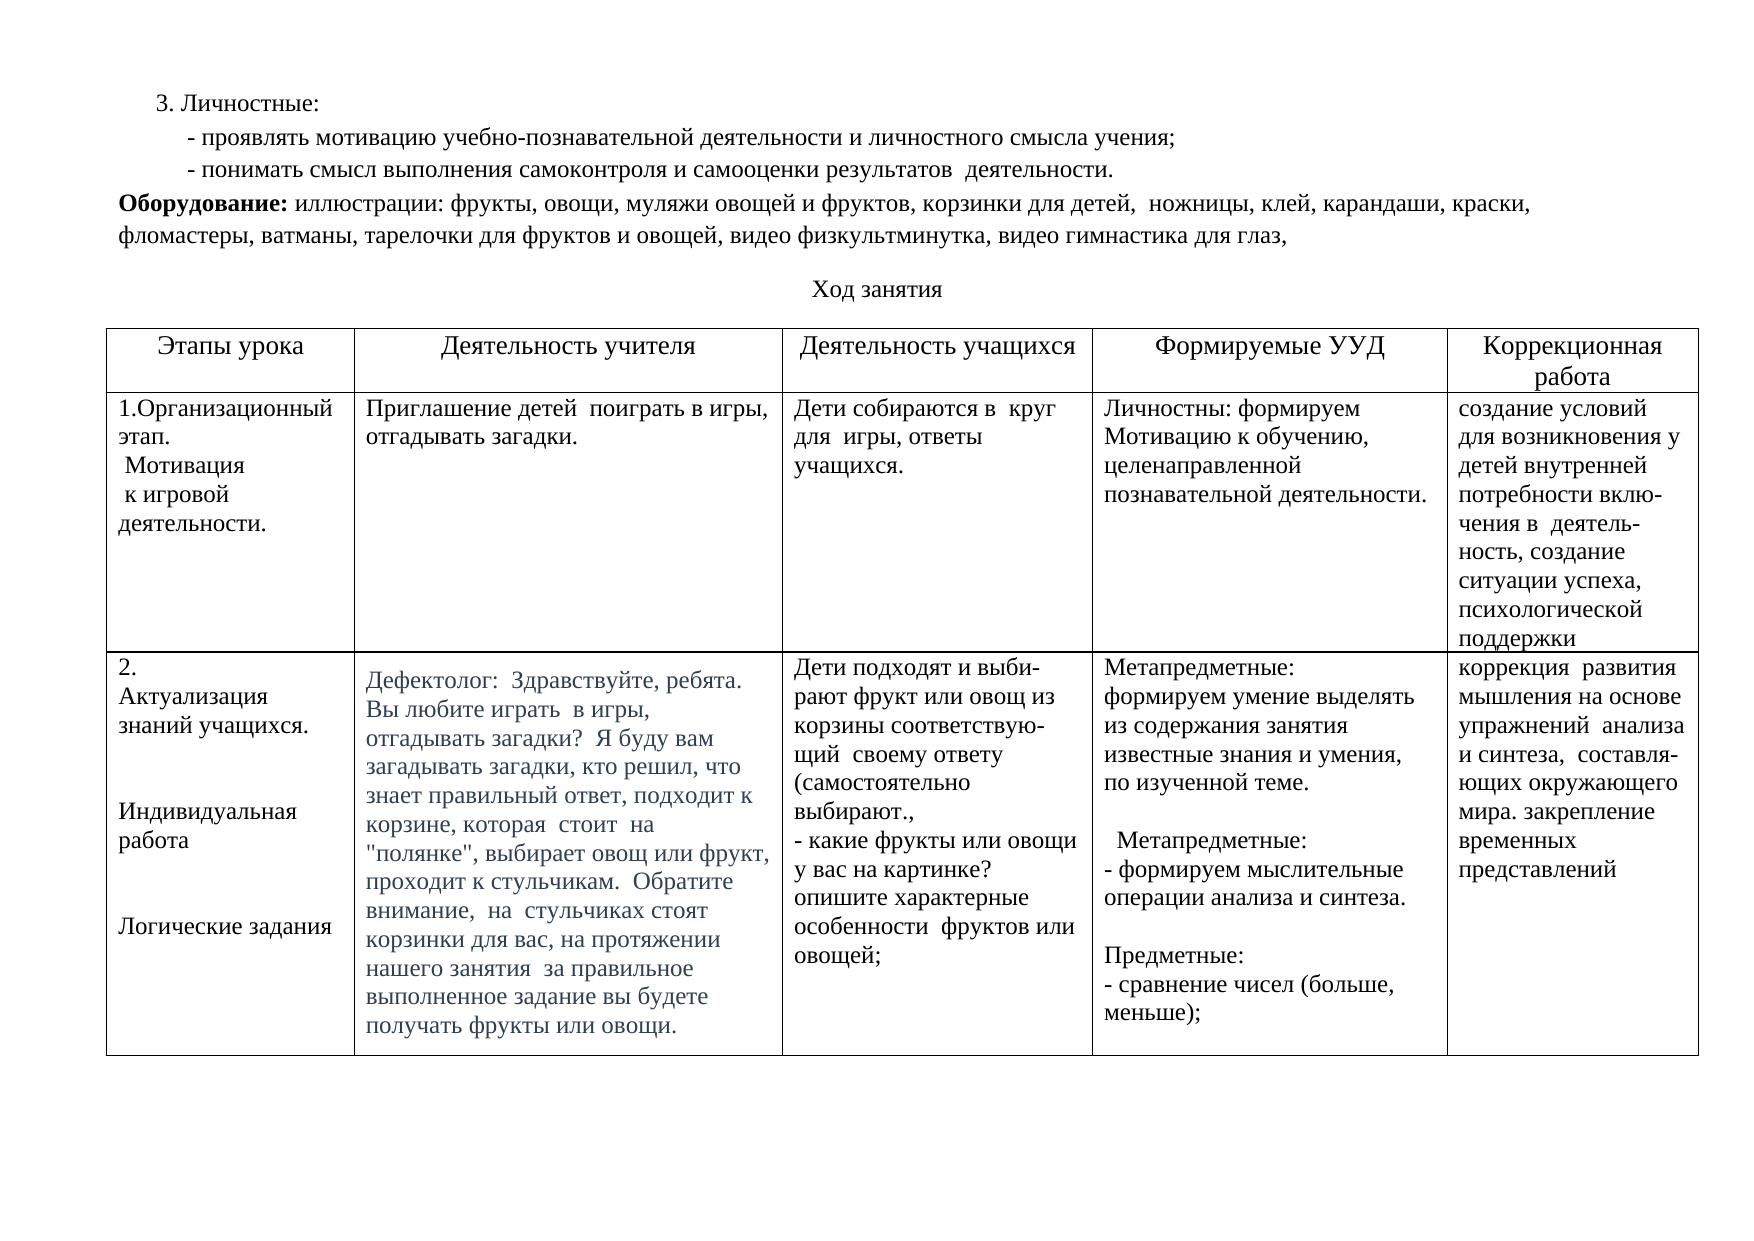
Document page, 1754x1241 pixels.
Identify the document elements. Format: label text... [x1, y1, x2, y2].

table_cell Личностны: формируем Мотивацию к обучению, целенаправленной познавательной деятельности. [1093, 393, 1447, 651]
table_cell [1448, 653, 1698, 1055]
table_header Этапы урока [107, 329, 354, 392]
text - проявлять мотивацию учебно-познавательной деятельности и личностного смысла учения; [118, 122, 1636, 150]
text 3. Личностные: [118, 88, 1636, 117]
table_header Деятельность учащихся [783, 329, 1092, 392]
text Ход занятия [118, 274, 1636, 303]
table_header Деятельность учителя [355, 329, 782, 392]
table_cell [355, 653, 782, 1055]
text - понимать смысл выполнения самоконтроля и самооценки результатов деятельности. [118, 154, 1636, 183]
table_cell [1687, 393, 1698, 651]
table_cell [783, 653, 1092, 1055]
table_header Коррекционная работа [1448, 329, 1698, 392]
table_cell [1093, 653, 1447, 1055]
table_header Формируемые УУД [1093, 329, 1447, 392]
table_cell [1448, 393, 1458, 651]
table_cell Дети собираются в круг для игры, ответы учащихся. [783, 393, 1092, 651]
table_cell 1.Организационный этап. Мотивация к игровой деятельности. [107, 393, 354, 651]
text Оборудование: иллюстрации: фрукты, овощи, муляжи овощей и фруктов, корзинки для детей, ножницы, клей, карандаши, краски, фломастеры, ватманы, тарелочки для фруктов и овощей, видео физкультминутка, видео гимнастика для глаз, [118, 188, 1636, 249]
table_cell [107, 653, 354, 1055]
table_cell Приглашение детей поиграть в игры, отгадывать загадки. [355, 393, 782, 651]
